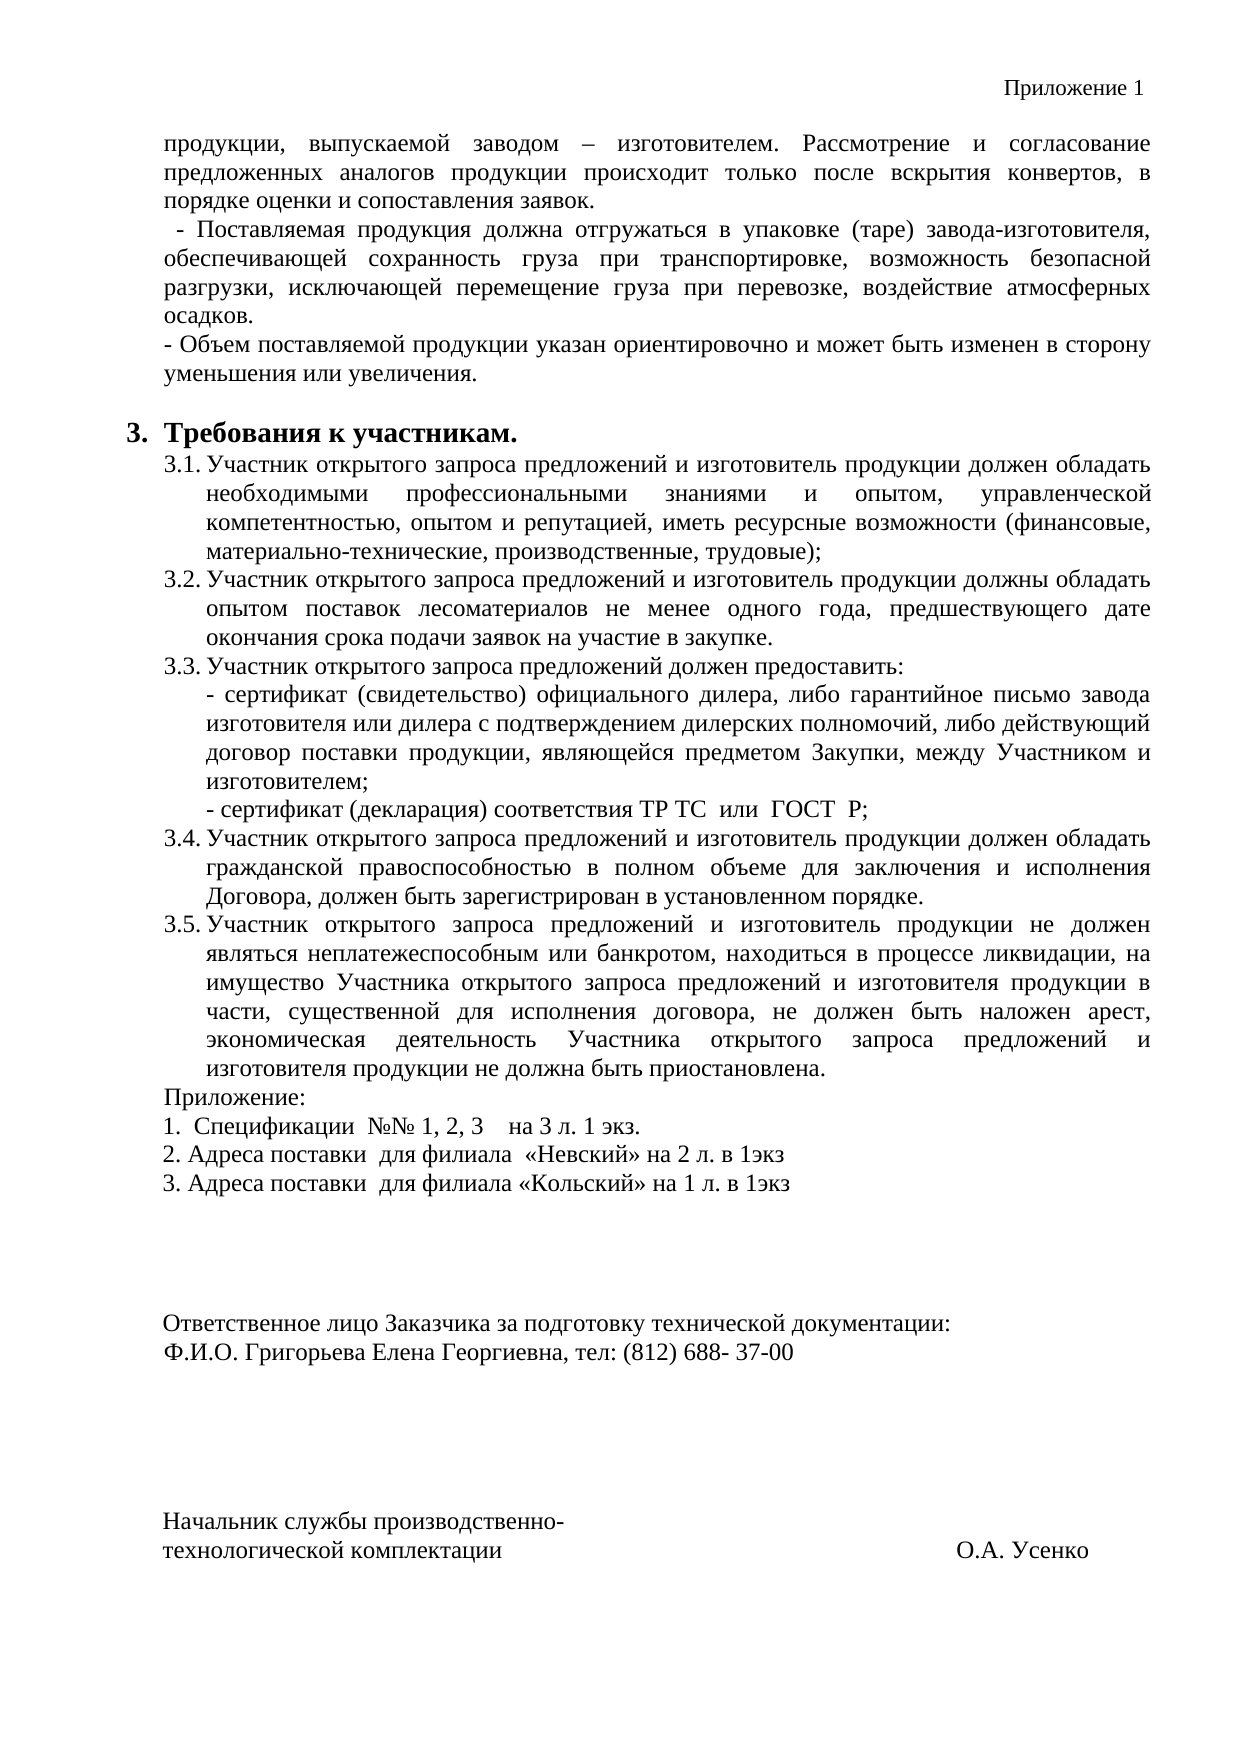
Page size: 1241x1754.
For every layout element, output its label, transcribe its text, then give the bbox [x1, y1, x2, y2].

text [164, 128, 1152, 214]
text технологической комплектации О.А. Усенко [89, 1535, 1152, 1563]
list Участник открытого запроса предложений и изготовитель продукции должны обладать опытом поставок лесоматериалов не менее одного года, предшествующего дате окончания срока подачи заявок на участие в закупке. [164, 564, 1152, 651]
text Ф.И.О. Григорьева Елена Георгиевна, тел: (812) 688- 37-00 [89, 1337, 1152, 1366]
list - сертификат (декларация) соответствия ТР ТС или ГОСТ Р; [206, 794, 1152, 823]
text Приложение: [164, 1082, 1152, 1111]
list Участник открытого запроса предложений должен предоставить: [164, 651, 1152, 679]
text 2. Адреса поставки для филиала «Невский» на 2 л. в 1экз [89, 1139, 1152, 1168]
text Начальник службы производственно- [89, 1506, 1152, 1535]
text Ответственное лицо Заказчика за подготовку технической документации: [89, 1308, 1152, 1337]
text 1. Спецификации №№ 1, 2, 3 на 3 л. 1 экз. [89, 1111, 1152, 1139]
list Требования к участникам. [126, 416, 1152, 449]
list Участник открытого запроса предложений и изготовитель продукции должен обладать необходимыми профессиональными знаниями и опытом, управленческой компетентностью, опытом и репутацией, иметь ресурсные возможности (финансовые, материально-технические, производственные, трудовые); [164, 449, 1152, 564]
text - Объем поставляемой продукции указан ориентировочно и может быть изменен в сторону уменьшения или увеличения. [164, 329, 1152, 387]
text 3. Адреса поставки для филиала «Кольский» на 1 л. в 1экз [89, 1168, 1152, 1197]
list - сертификат (свидетельство) официального дилера, либо гарантийное письмо завода изготовителя или дилера с подтверждением дилерских полномочий, либо действующий договор поставки продукции, являющейся предметом Закупки, между Участником и изготовителем; [206, 679, 1152, 794]
text - Поставляемая продукция должна отгружаться в упаковке (таре) завода-изготовителя, обеспечивающей сохранность груза при транспортировке, возможность безопасной разгрузки, исключающей перемещение груза при перевозке, воздействие атмосферных осадков. [164, 214, 1152, 329]
list Участник открытого запроса предложений и изготовитель продукции должен обладать гражданской правоспособностью в полном объеме для заключения и исполнения Договора, должен быть зарегистрирован в установленном порядке. [164, 823, 1152, 909]
list Участник открытого запроса предложений и изготовитель продукции не должен являться неплатежеспособным или банкротом, находиться в процессе ликвидации, на имущество Участника открытого запроса предложений и изготовителя продукции в части, существенной для исполнения договора, не должен быть наложен арест, экономическая деятельность Участника открытого запроса предложений и изготовителя продукции не должна быть приостановлена. [164, 909, 1152, 1082]
